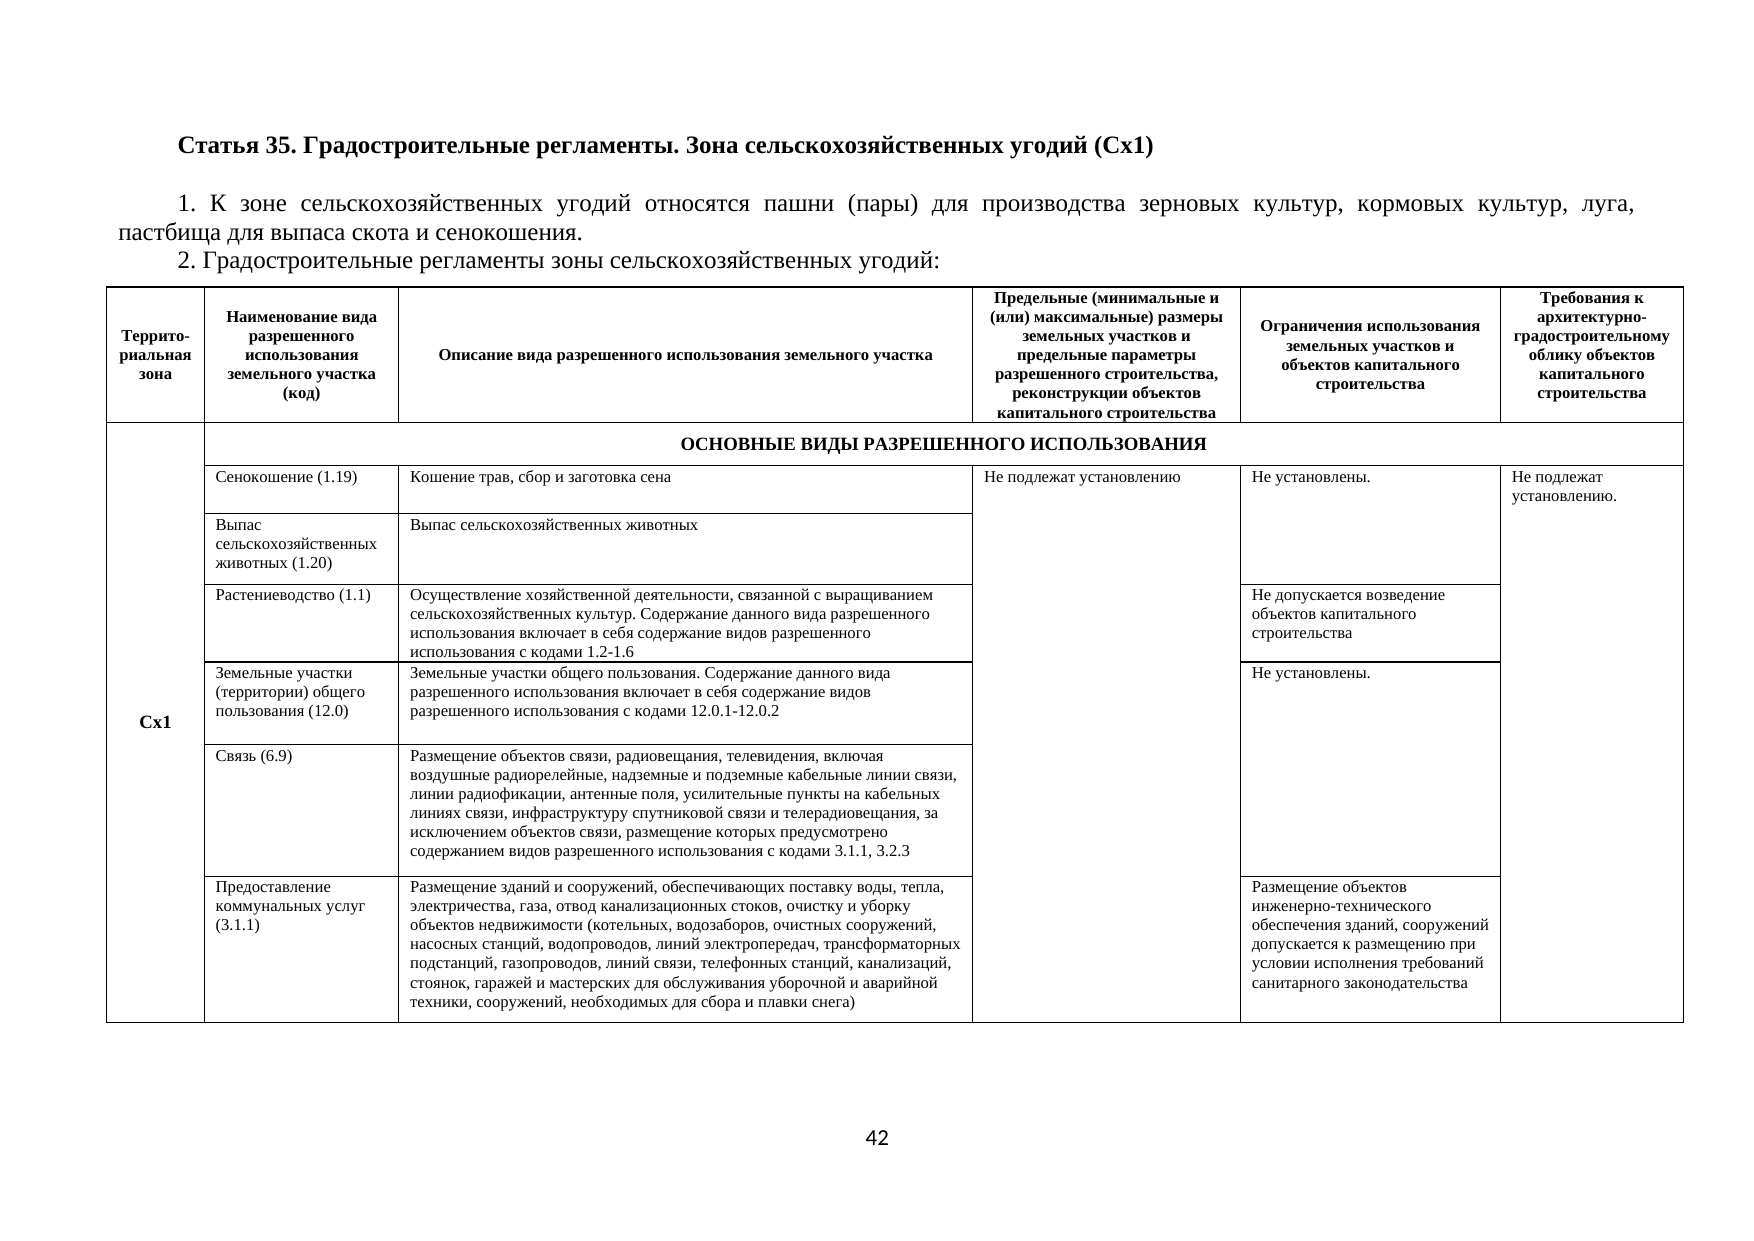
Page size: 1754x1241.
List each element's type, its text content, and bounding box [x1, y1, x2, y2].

table_cell Связь (6.9) [205, 745, 398, 876]
table_header Предельные (минимальные и (или) максимальные) размеры земельных участков и предельные параметры разрешенного строительства, реконструкции объектов капитального строительства [973, 288, 1240, 422]
table_cell Размещение объектов связи, радиовещания, телевидения, включая воздушные радиорелейные, надземные и подземные кабельные линии связи, линии радиофикации, антенные поля, усилительные пункты на кабельных линиях связи, инфраструктуру спутниковой связи и телерадиовещания, за исключением объектов связи, размещение которых предусмотрено содержанием видов разрешенного использования с кодами 3.1.1, 3.2.3 [399, 745, 972, 876]
table_header Наименование вида разрешенного использования земельного участка (код) [205, 288, 398, 422]
table_cell ОСНОВНЫЕ ВИДЫ РАЗРЕШЕННОГО ИСПОЛЬЗОВАНИЯ [205, 423, 1683, 465]
table_header Террито-риальная зона [107, 288, 204, 422]
table_cell Не подлежат установлению. [1501, 466, 1683, 1022]
table_cell Не подлежат установлению [973, 466, 1240, 1022]
table_cell Выпас сельскохозяйственных животных [399, 514, 972, 584]
text 2. Градостроительные регламенты зоны сельскохозяйственных угодий: [118, 246, 1636, 274]
table_cell Выпас сельскохозяйственных животных (1.20) [205, 514, 398, 584]
table_header Ограничения использования земельных участков и объектов капитального строительства [1241, 288, 1500, 422]
table_cell Кошение трав, сбор и заготовка сена [399, 466, 972, 513]
text 1. К зоне сельскохозяйственных угодий относятся пашни (пары) для производства зерновых культур, кормовых культур, луга, пастбища для выпаса скота и сенокошения. [118, 188, 1636, 246]
table_cell Земельные участки (территории) общего пользования (12.0) [205, 663, 398, 744]
table_cell Осуществление хозяйственной деятельности, связанной с выращиванием сельскохозяйственных культур. Содержание данного вида разрешенного использования включает в себя содержание видов разрешенного использования с кодами 1.2-1.6 [399, 585, 972, 661]
table_cell Земельные участки общего пользования. Содержание данного вида разрешенного использования включает в себя содержание видов разрешенного использования с кодами 12.0.1-12.0.2 [399, 663, 972, 744]
text Статья 35. Градостроительные регламенты. Зона сельскохозяйственных угодий (Сх1) [118, 131, 1636, 159]
table_cell Растениеводство (1.1) [205, 585, 398, 661]
table_header Описание вида разрешенного использования земельного участка [399, 288, 972, 422]
table_cell Сенокошение (1.19) [205, 466, 398, 513]
table_cell Размещение объектов инженерно-технического обеспечения зданий, сооружений допускается к размещению при условии исполнения требований санитарного законодательства [1241, 877, 1500, 1022]
table_cell Не установлены. [1241, 663, 1500, 876]
table_cell Предоставление коммунальных услуг (3.1.1) [205, 877, 398, 1022]
table_header Требования к архитектурно-градостроительному облику объектов капитального строительства [1501, 288, 1683, 422]
table_cell Сх1 [107, 423, 204, 1022]
table_cell Не установлены. [1241, 466, 1500, 584]
table_cell Размещение зданий и сооружений, обеспечивающих поставку воды, тепла, электричества, газа, отвод канализационных стоков, очистку и уборку объектов недвижимости (котельных, водозаборов, очистных сооружений, насосных станций, водопроводов, линий электропередач, трансформаторных подстанций, газопроводов, линий связи, телефонных станций, канализаций, стоянок, гаражей и мастерских для обслуживания уборочной и аварийной техники, сооружений, необходимых для сбора и плавки снега) [399, 877, 972, 1022]
table_cell Не допускается возведение объектов капитального строительства [1241, 585, 1500, 661]
